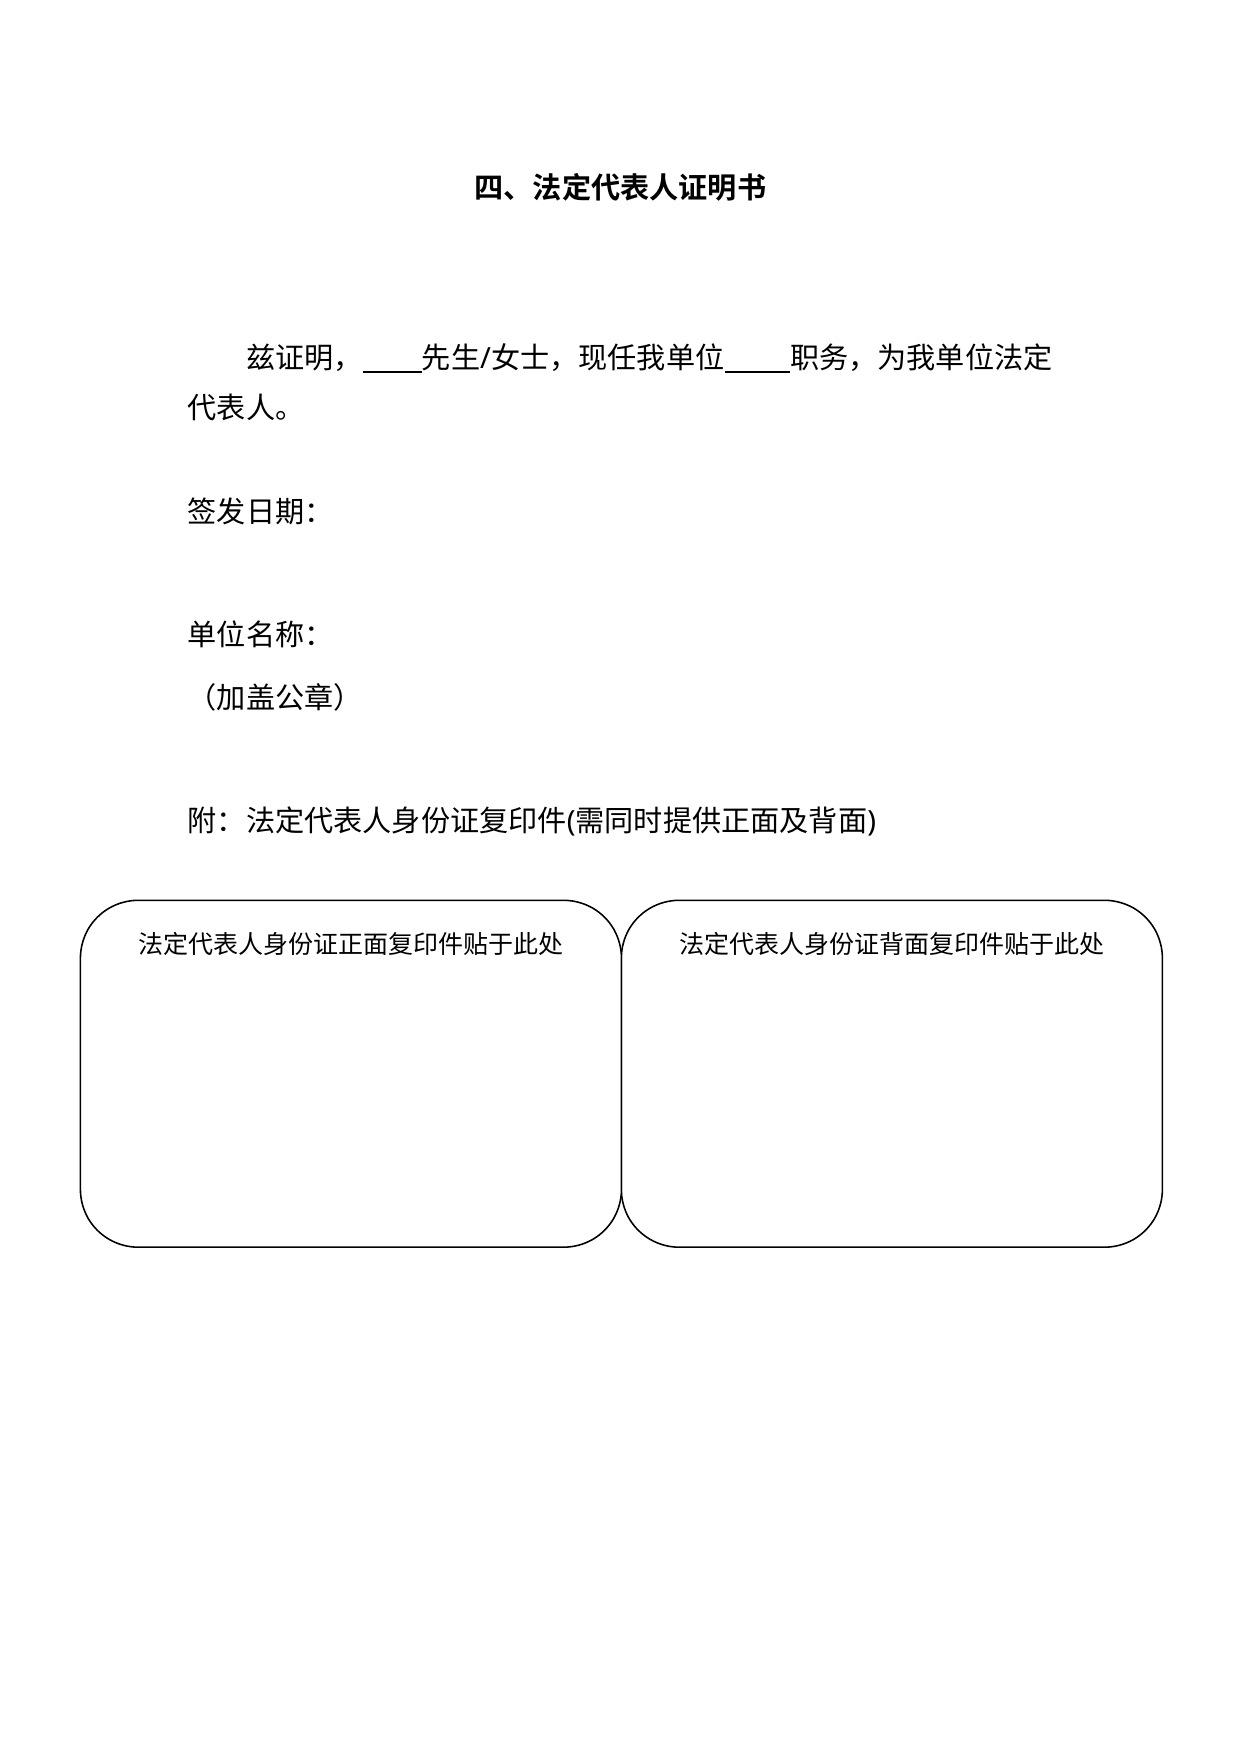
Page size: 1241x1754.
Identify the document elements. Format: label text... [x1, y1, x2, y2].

text （加盖公章） [187, 675, 1059, 717]
text 单位名称： [187, 611, 1059, 654]
title 四、法定代表人证明书 [187, 162, 1053, 208]
text 附：法定代表人身份证复印件(需同时提供正面及背面) [187, 798, 1059, 840]
text 签发日期： [187, 488, 1059, 531]
text 兹证明， 先生/女士，现任我单位 职务，为我单位法定代表人。 [187, 329, 1053, 429]
